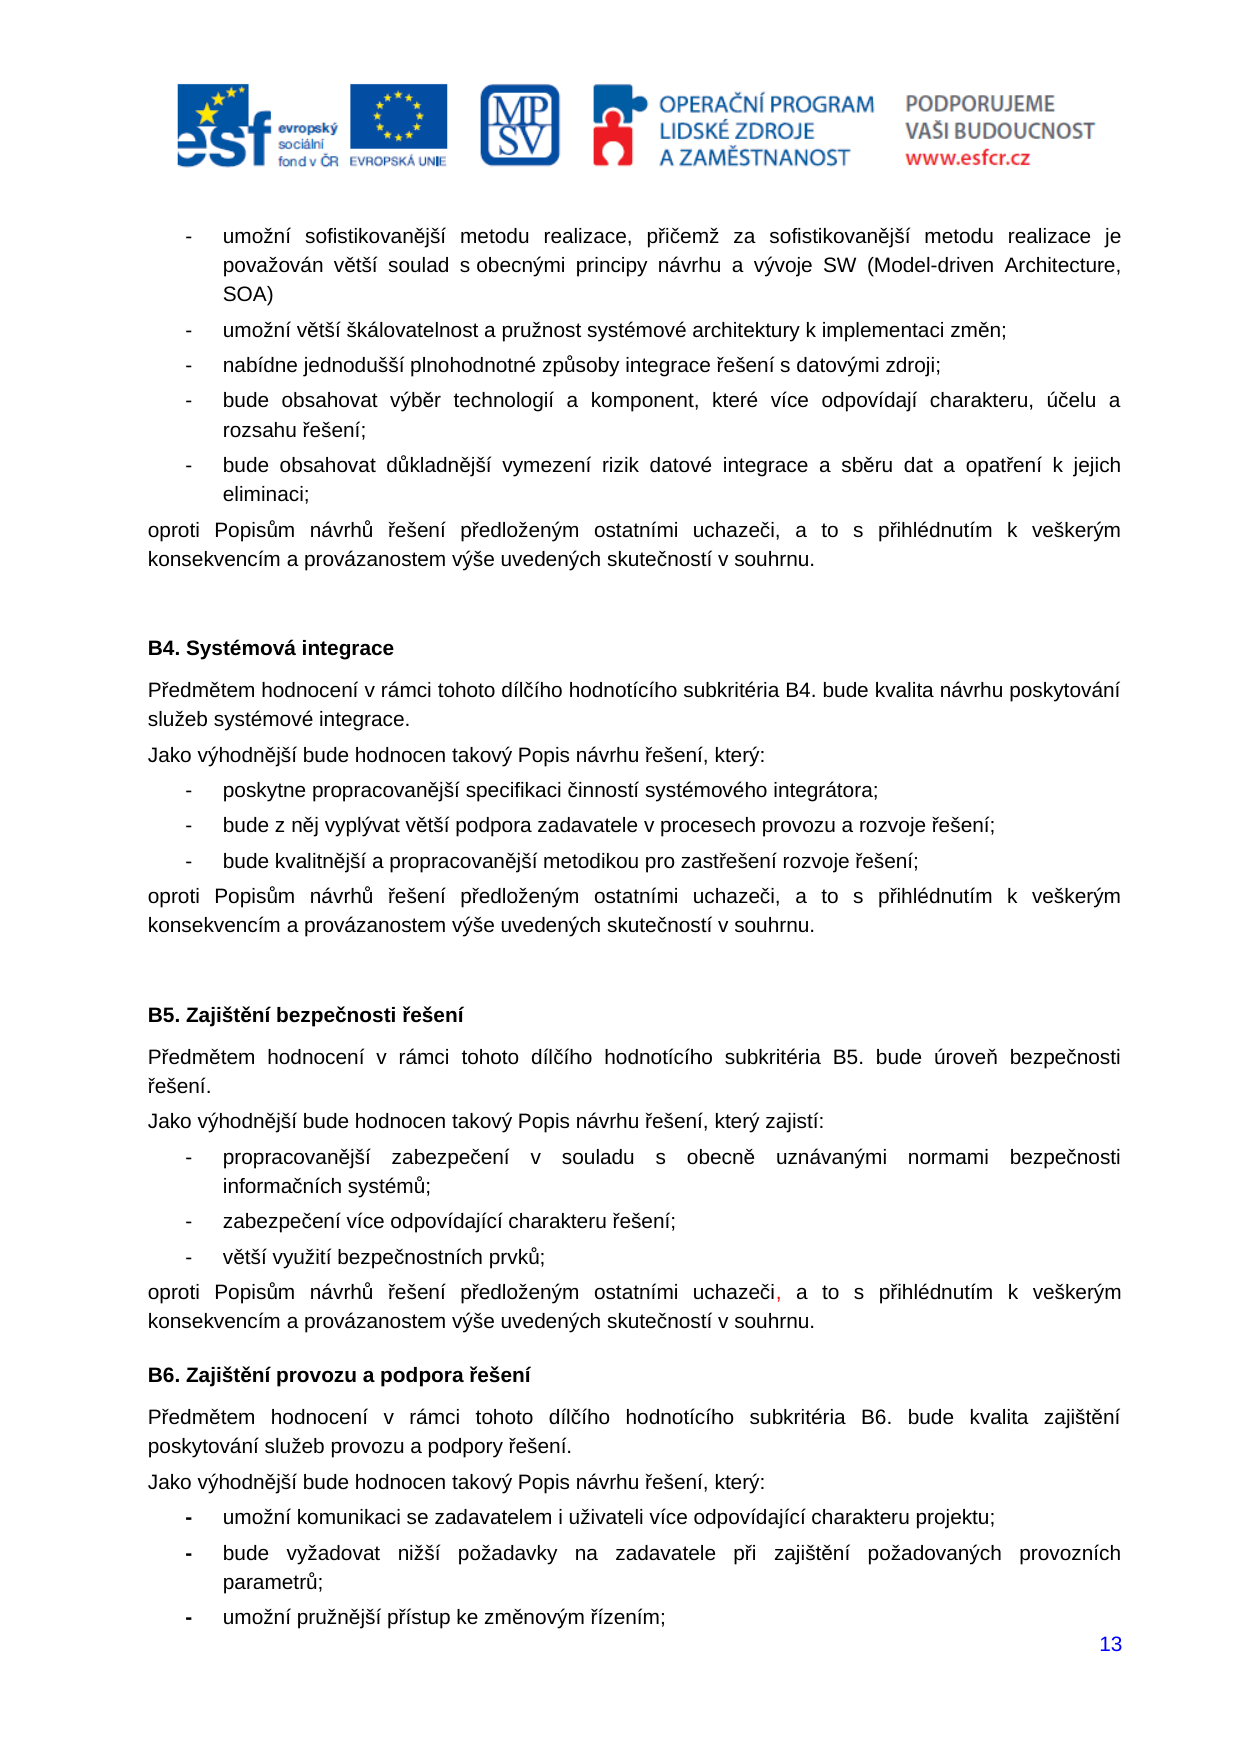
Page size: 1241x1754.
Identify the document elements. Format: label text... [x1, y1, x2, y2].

list bude vyžadovat nižší požadavky na zadavatele při zajištění požadovaných provozních parametrů; [185, 1535, 1122, 1593]
text Jako výhodnější bude hodnocen takový Popis návrhu řešení, který zajistí: [148, 1104, 1122, 1133]
list bude obsahovat výběr technologií a komponent, které více odpovídají charakteru, účelu a rozsahu řešení; [185, 383, 1122, 441]
list umožní pružnější přístup ke změnovým řízením; [185, 1600, 1122, 1629]
text B6. Zajištění provozu a podpora řešení [148, 1358, 1122, 1387]
list bude z něj vyplývat větší podpora zadavatele v procesech provozu a rozvoje řešení; [185, 808, 1122, 837]
text Jako výhodnější bude hodnocen takový Popis návrhu řešení, který: [148, 1464, 1122, 1493]
list nabídne jednodušší plnohodnotné způsoby integrace řešení s datovými zdroji; [185, 348, 1122, 377]
list větší využití bezpečnostních prvků; [185, 1239, 1122, 1268]
list bude obsahovat důkladnější vymezení rizik datové integrace a sběru dat a opatření k jejich eliminaci; [185, 448, 1122, 506]
text B5. Zajištění bezpečnosti řešení [148, 998, 1122, 1027]
text B4. Systémová integrace [148, 631, 1122, 660]
list poskytne propracovanější specifikaci činností systémového integrátora; [185, 773, 1122, 802]
list umožní sofistikovanější metodu realizace, přičemž za sofistikovanější metodu realizace je považován větší soulad s obecnými principy návrhu a vývoje SW (Model-driven Architecture, SOA) [185, 218, 1122, 306]
list umožní komunikaci se zadavatelem i uživateli více odpovídající charakteru projektu; [185, 1500, 1122, 1529]
text Předmětem hodnocení v rámci tohoto dílčího hodnotícího subkritéria B4. bude kvalita návrhu poskytování služeb systémové integrace. [148, 673, 1122, 731]
text Předmětem hodnocení v rámci tohoto dílčího hodnotícího subkritéria B5. bude úroveň bezpečnosti řešení. [148, 1039, 1122, 1098]
text Předmětem hodnocení v rámci tohoto dílčího hodnotícího subkritéria B6. bude kvalita zajištění poskytování služeb provozu a podpory řešení. [148, 1400, 1122, 1458]
list umožní větší škálovatelnost a pružnost systémové architektury k implementaci změn; [185, 312, 1122, 341]
list zabezpečení více odpovídající charakteru řešení; [185, 1204, 1122, 1233]
list bude kvalitnější a propracovanější metodikou pro zastřešení rozvoje řešení; [185, 843, 1122, 873]
text Jako výhodnější bude hodnocen takový Popis návrhu řešení, který: [148, 737, 1122, 766]
list propracovanější zabezpečení v souladu s obecně uznávanými normami bezpečnosti informačních systémů; [185, 1139, 1122, 1198]
